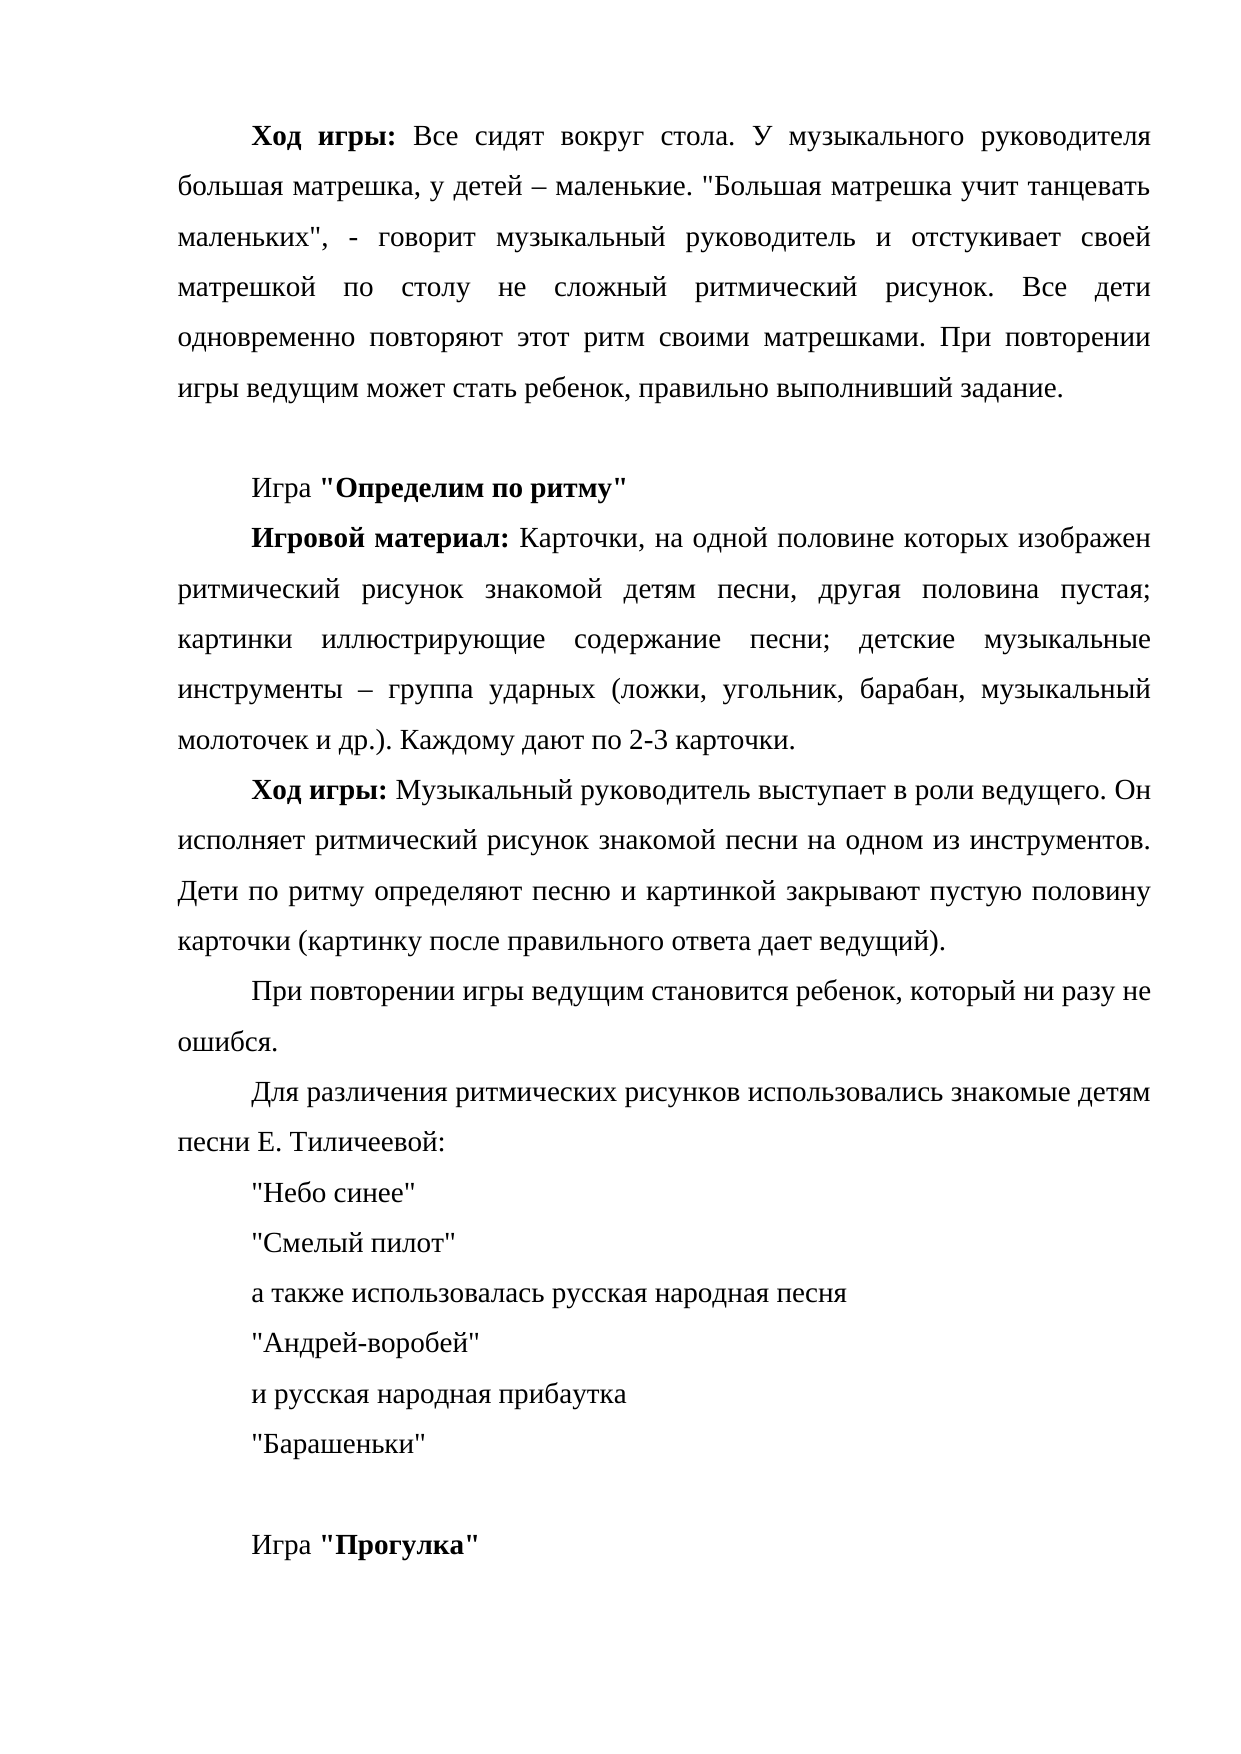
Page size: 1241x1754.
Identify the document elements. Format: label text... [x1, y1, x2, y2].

text а также использовалась русская народная песня [177, 1275, 1152, 1309]
text "Барашеньки" [177, 1426, 1152, 1460]
text Игра "Прогулка" [177, 1527, 1152, 1560]
text Игровой материал: Карточки, на одной половине которых изображен ритмический рисунок знакомой детям песни, другая половина пустая; картинки иллюстрирующие содержание песни; детские музыкальные инструменты – группа ударных (ложки, угольник, барабан, музыкальный молоточек и др.). Каждому дают по 2-3 карточки. [177, 521, 1152, 755]
text "Смелый пилот" [177, 1225, 1152, 1258]
text "Андрей-воробей" [177, 1326, 1152, 1359]
text и русская народная прибаутка [177, 1376, 1152, 1409]
text Для различения ритмических рисунков использовались знакомые детям песни Е. Тиличеевой: [177, 1074, 1152, 1158]
text Ход игры: Все сидят вокруг стола. У музыкального руководителя большая матрешка, у детей – маленькие. "Большая матрешка учит танцевать маленьких", - говорит музыкальный руководитель и отстукивает своей матрешкой по столу не сложный ритмический рисунок. Все дети одновременно повторяют этот ритм своими матрешками. При повторении игры ведущим может стать ребенок, правильно выполнивший задание. [177, 118, 1152, 403]
text При повторении игры ведущим становится ребенок, который ни разу не ошибся. [177, 973, 1152, 1057]
text Ход игры: Музыкальный руководитель выступает в роли ведущего. Он исполняет ритмический рисунок знакомой песни на одном из инструментов. Дети по ритму определяют песню и картинкой закрывают пустую половину карточки (картинку после правильного ответа дает ведущий). [177, 772, 1152, 957]
text "Небо синее" [177, 1175, 1152, 1208]
text Игра "Определим по ритму" [177, 470, 1152, 504]
